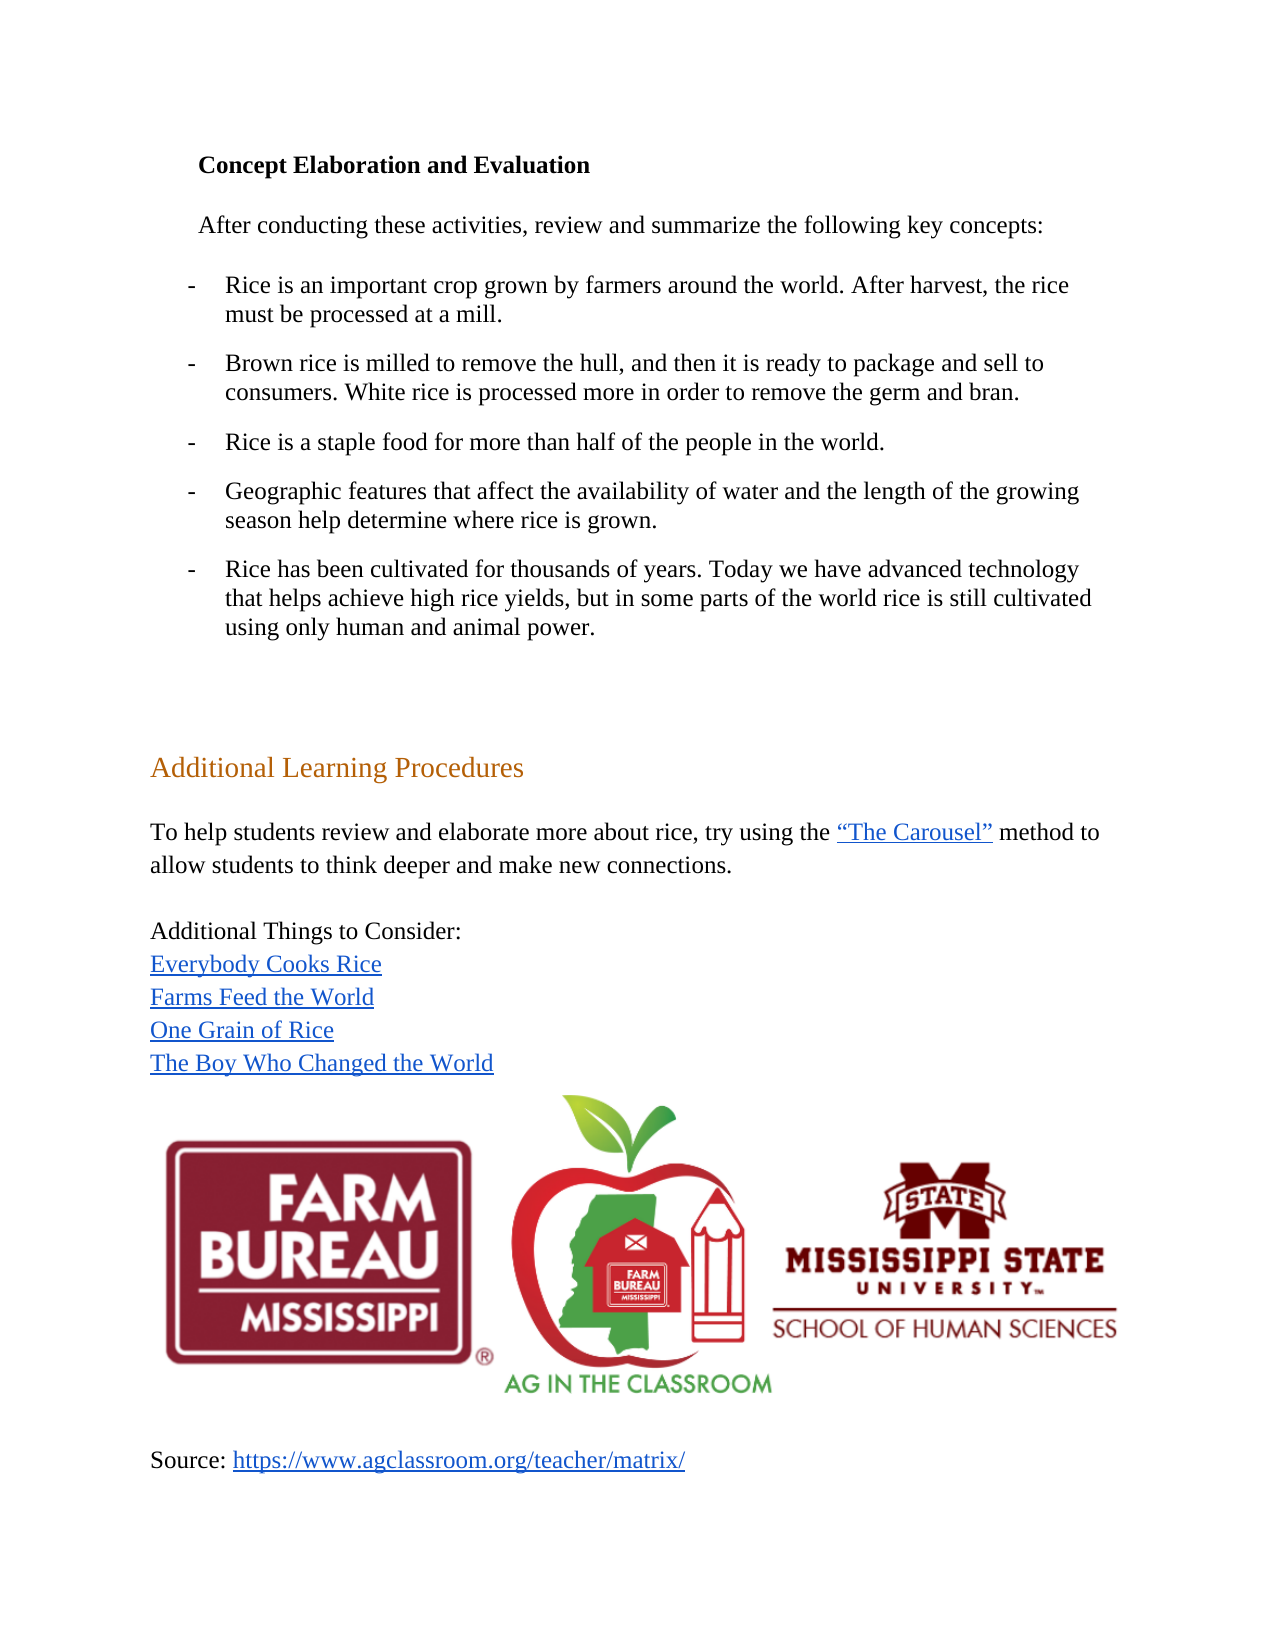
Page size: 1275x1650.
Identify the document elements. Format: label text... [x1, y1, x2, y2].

text Concept Elaboration and Evaluation [198, 150, 1102, 179]
text Additional Learning Procedures [150, 751, 1125, 784]
picture [150, 1081, 1125, 1407]
list Geographic features that affect the availability of water and the length of the growing season help determine where rice is grown. [187, 476, 1102, 534]
text After conducting these activities, review and summarize the following key concepts: [198, 210, 1102, 239]
list Brown rice is milled to remove the hull, and then it is ready to package and sell to consumers. White rice is processed more in order to remove the germ and bran. [187, 348, 1102, 406]
list Rice is an important crop grown by farmers around the world. After harvest, the rice must be processed at a mill. [187, 270, 1102, 327]
text Farms Feed the World [150, 982, 1125, 1011]
text Everybody Cooks Rice [150, 949, 1125, 978]
text To help students review and elaborate more about rice, try using the “The Carousel” method to allow students to think deeper and make new connections. [150, 817, 1125, 879]
list Rice has been cultivated for thousands of years. Today we have advanced technology that helps achieve high rice yields, but in some parts of the world rice is still cultivated using only human and animal power. [187, 554, 1102, 641]
text The Boy Who Changed the World [150, 1048, 1125, 1077]
list Rice is a staple food for more than half of the people in the world. [187, 427, 1102, 455]
text One Grain of Rice [150, 1015, 1125, 1044]
text Source: https://www.agclassroom.org/teacher/matrix/ [150, 1445, 1125, 1474]
text Additional Things to Consider: [150, 916, 1125, 945]
